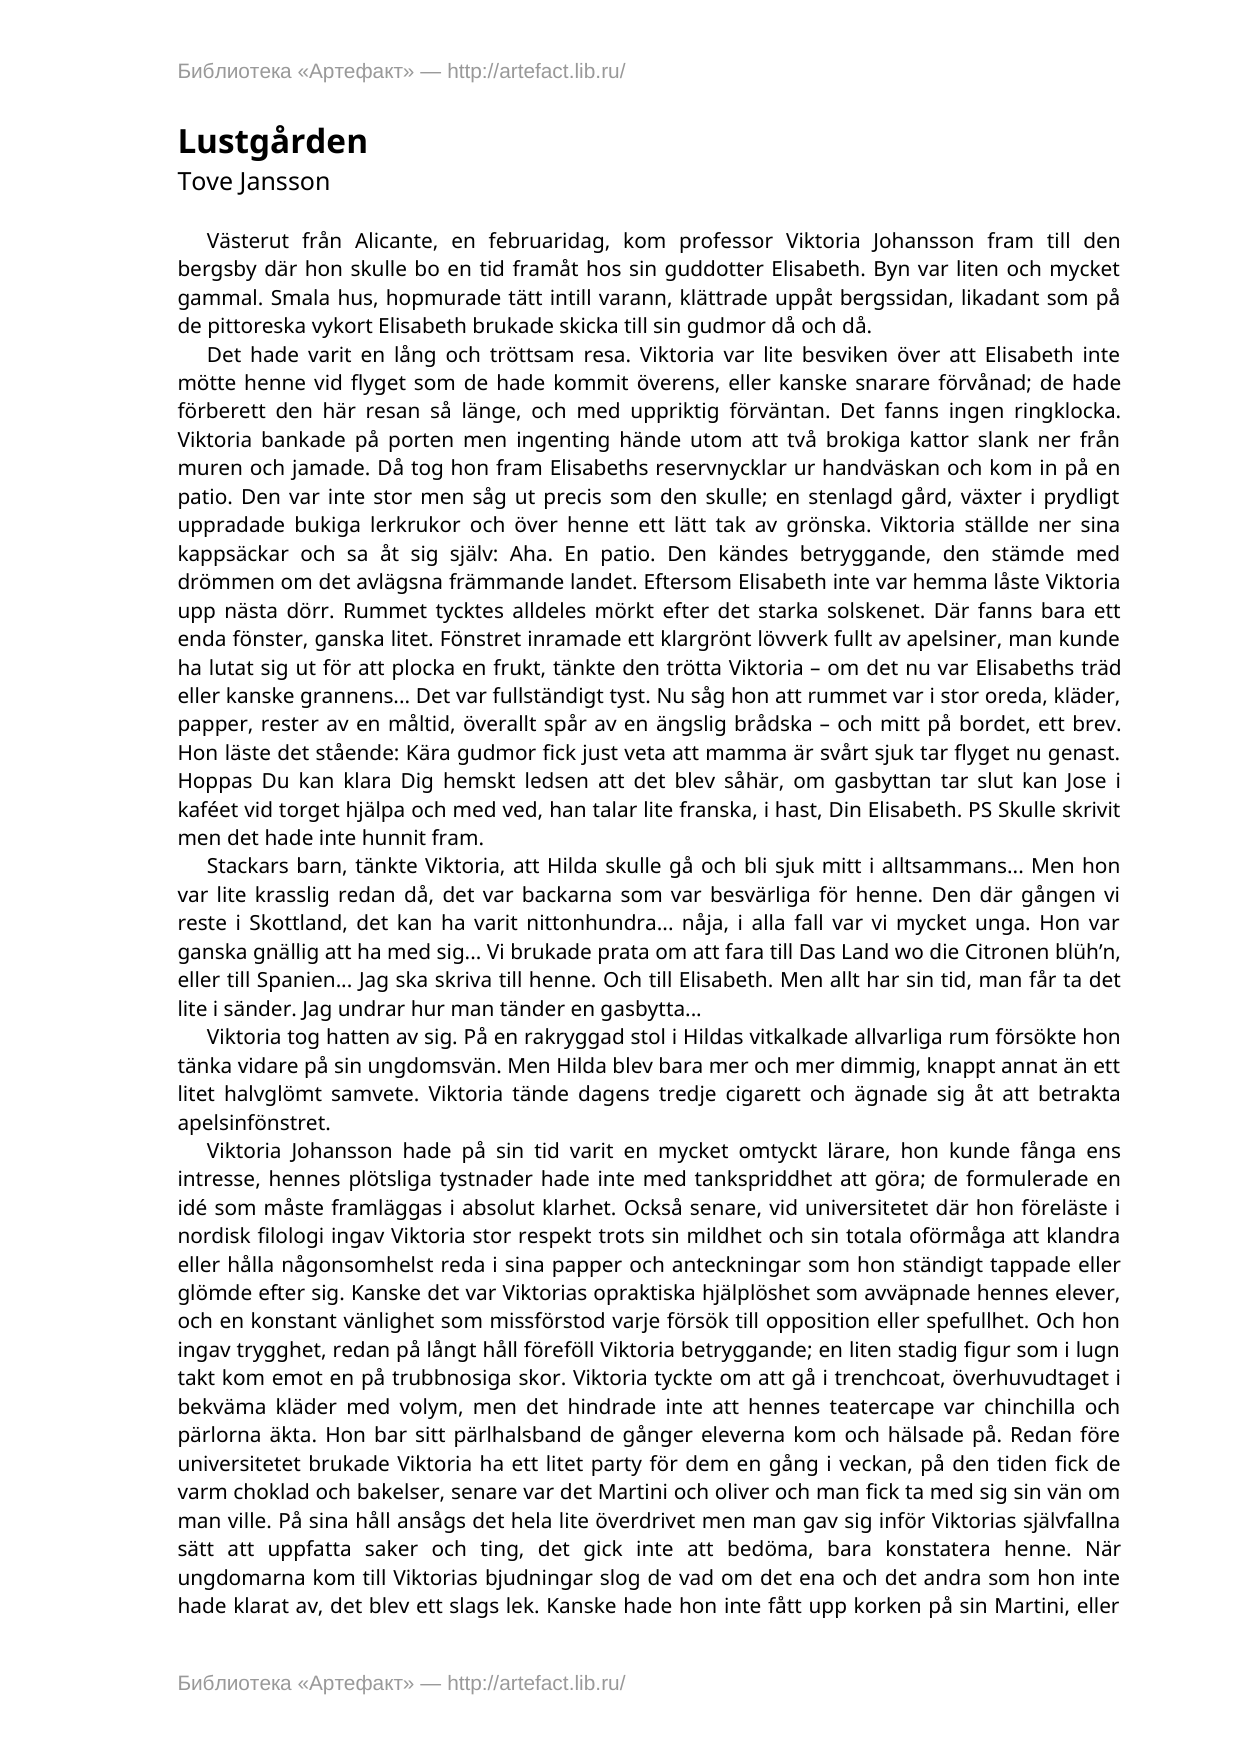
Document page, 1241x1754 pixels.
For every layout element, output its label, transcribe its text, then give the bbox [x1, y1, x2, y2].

text Viktoria tog hatten av sig. På en rakryggad stol i Hildas vitkalkade allvarliga rum försökte hon tänka vidare på sin ungdomsvän. Men Hilda blev bara mer och mer dimmig, knappt annat än ett litet halvglömt samvete. Viktoria tände dagens tredje cigarett och ägnade sig åt att betrakta apelsinfönstret. [177, 1022, 1122, 1136]
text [177, 1136, 1122, 1619]
text Västerut från Alicante, en februaridag, kom professor Viktoria Johansson fram till den bergsby där hon skulle bo en tid framåt hos sin guddotter Elisabeth. Byn var liten och mycket gammal. Smala hus, hopmurade tätt intill varann, klättrade uppåt bergssidan, likadant som på de pittoreska vykort Elisabeth brukade skicka till sin gudmor då och då. [177, 226, 1122, 340]
text Stackars barn, tänkte Viktoria, att Hilda skulle gå och bli sjuk mitt i alltsammans... Men hon var lite krasslig redan då, det var backarna som var besvärliga för henne. Den där gången vi reste i Skottland, det kan ha varit nittonhundra... nåja, i alla fall var vi mycket unga. Hon var ganska gnällig att ha med sig... Vi brukade prata om att fara till Das Land wo die Citronen blüh’n, eller till Spanien... Jag ska skriva till henne. Och till Elisabeth. Men allt har sin tid, man får ta det lite i sänder. Jag undrar hur man tänder en gasbytta... [177, 852, 1122, 1022]
text Det hade varit en lång och tröttsam resa. Viktoria var lite besviken över att Elisabeth inte mötte henne vid flyget som de hade kommit överens, eller kanske snarare förvånad; de hade förberett den här resan så länge, och med uppriktig förväntan. Det fanns ingen ringklocka. Viktoria bankade på porten men ingenting hände utom att två brokiga kattor slank ner från muren och jamade. Då tog hon fram Elisabeths reservnycklar ur handväskan och kom in på en patio. Den var inte stor men såg ut precis som den skulle; en stenlagd gård, växter i prydligt uppradade bukiga lerkrukor och över henne ett lätt tak av grönska. Viktoria ställde ner sina kappsäckar och sa åt sig själv: Aha. En patio. Den kändes betryggande, den stämde med drömmen om det avlägsna främmande landet. Eftersom Elisabeth inte var hemma låste Viktoria upp nästa dörr. Rummet tycktes alldeles mörkt efter det starka solskenet. Där fanns bara ett enda fönster, ganska litet. Fönstret inramade ett klargrönt lövverk fullt av apelsiner, man kunde ha lutat sig ut för att plocka en frukt, tänkte den trötta Viktoria – om det nu var Elisabeths träd eller kanske grannens... Det var fullständigt tyst. Nu såg hon att rummet var i stor oreda, kläder, papper, rester av en måltid, överallt spår av en ängslig brådska – och mitt på bordet, ett brev. Hon läste det stående: Kära gudmor fick just veta att mamma är svårt sjuk tar flyget nu genast. Hoppas Du kan klara Dig hemskt ledsen att det blev såhär, om gasbyttan tar slut kan Jose i kaféet vid torget hjälpa och med ved, han talar lite franska, i hast, Din Elisabeth. PS Skulle skrivit men det hade inte hunnit fram. [177, 340, 1122, 852]
text Tove Jansson [177, 163, 1122, 198]
text Lustgården [177, 118, 1122, 163]
